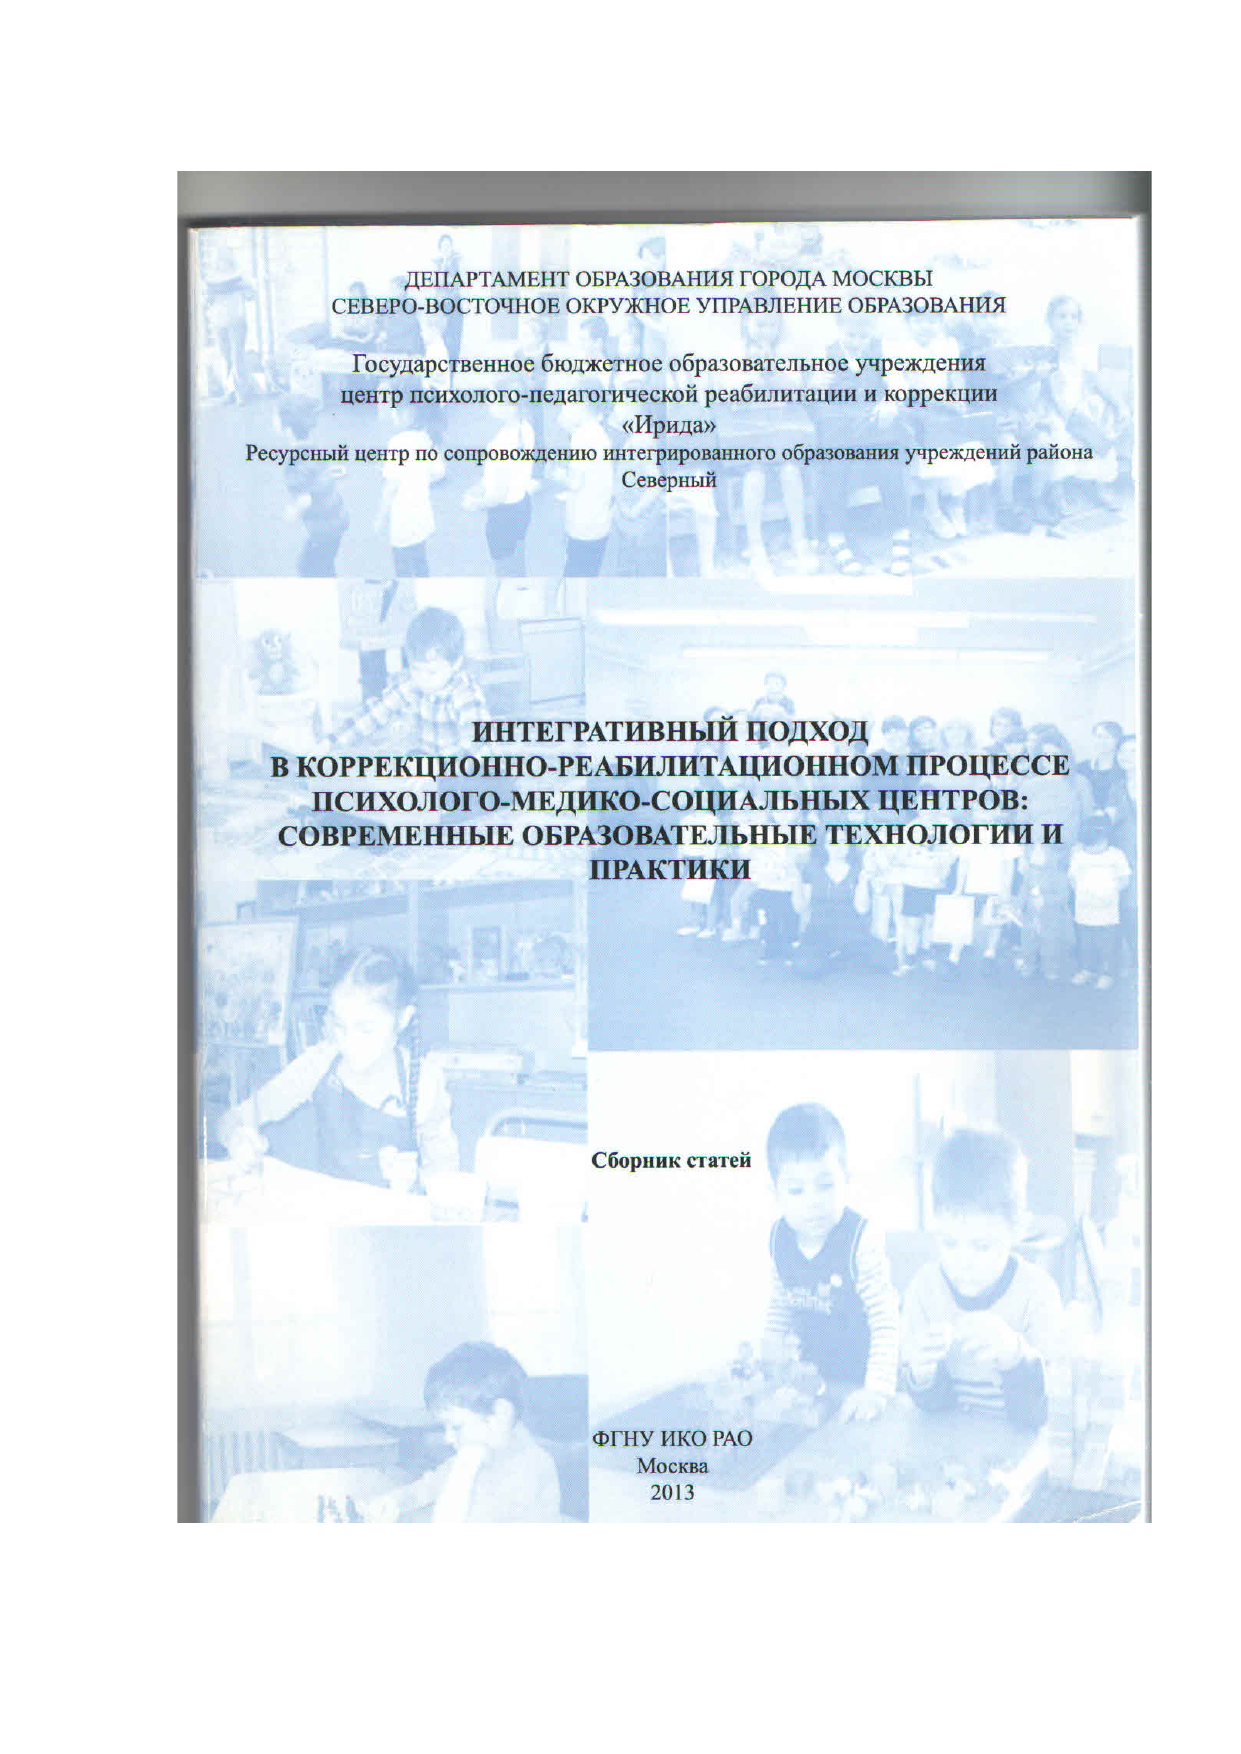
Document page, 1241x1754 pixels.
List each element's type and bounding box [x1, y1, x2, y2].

picture [177, 171, 1152, 1523]
